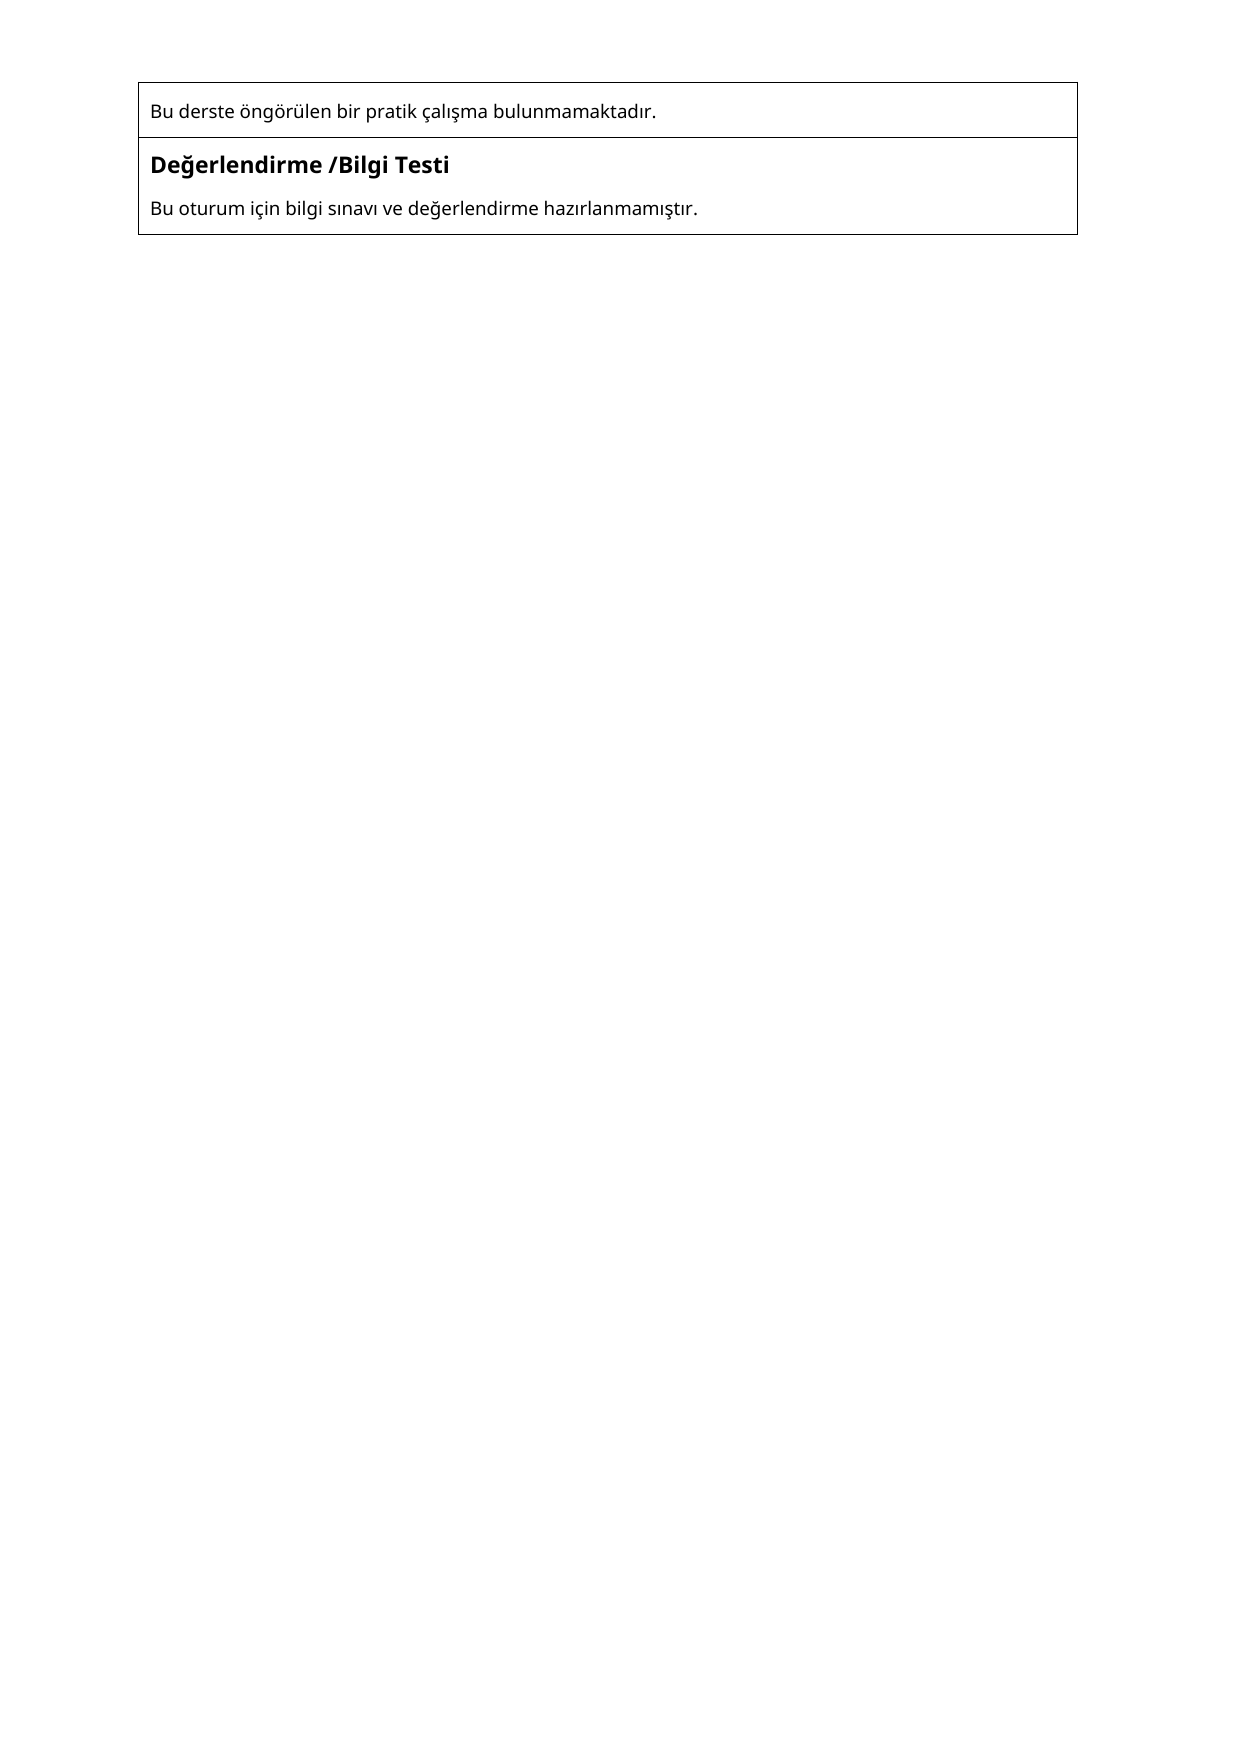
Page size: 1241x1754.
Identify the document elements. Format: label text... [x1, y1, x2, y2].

table_cell Değerlendirme /Bilgi Testi Bu oturum için bilgi sınavı ve değerlendirme hazırlanmamıştır. [139, 138, 1077, 234]
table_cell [139, 83, 1077, 137]
